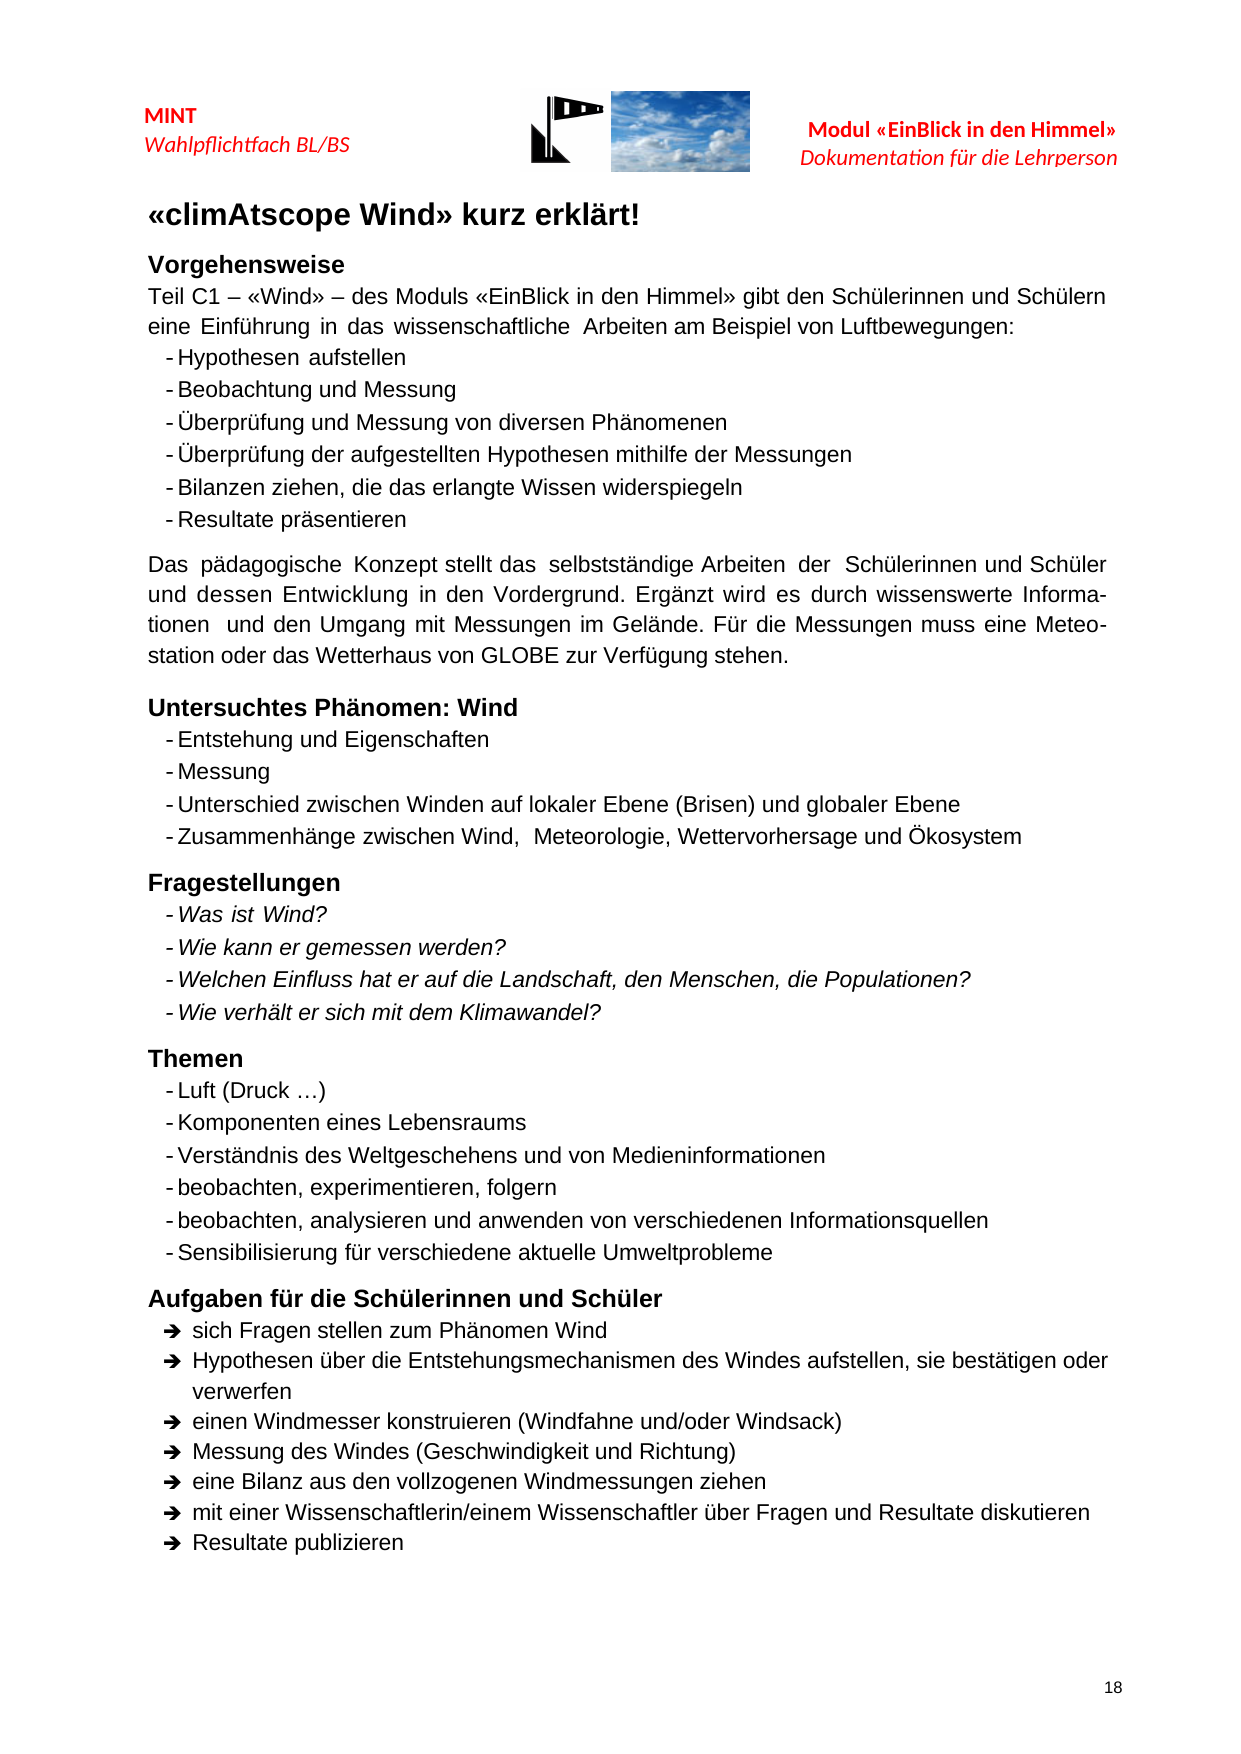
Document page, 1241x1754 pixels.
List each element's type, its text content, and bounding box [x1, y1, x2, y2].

list Verständnis des Weltgeschehens und von Medieninformationen [163, 1142, 1107, 1170]
subtitle Untersuchtes Phänomen: Wind [148, 693, 1122, 721]
list sich Fragen stellen zum Phänomen Wind [162, 1317, 1122, 1344]
subtitle Vorgehensweise [148, 250, 1122, 279]
list Überprüfung und Messung von diversen Phänomenen [163, 408, 1107, 437]
list eine Bilanz aus den vollzogenen Windmessungen ziehen [162, 1468, 1122, 1495]
list beobachten, analysieren und anwenden von verschiedenen Informationsquellen [163, 1207, 1107, 1235]
subtitle Fragestellungen [148, 868, 1122, 897]
list Sensibilisierung für verschiedene aktuelle Umweltprobleme [163, 1239, 1107, 1268]
subtitle Themen [148, 1044, 1122, 1072]
list Resultate publizieren [162, 1529, 1122, 1555]
list Resultate präsentieren [162, 506, 1107, 534]
list beobachten, experimentieren, folgern [163, 1174, 1107, 1203]
list Hypothesen aufstellen [163, 343, 1107, 372]
list Überprüfung der aufgestellten Hypothesen mithilfe der Messungen [163, 441, 1107, 469]
picture [520, 88, 750, 172]
list Luft (Druck …) [163, 1077, 1107, 1105]
list Wie verhält er sich mit dem Klimawandel? [163, 999, 1107, 1027]
list Messung des Windes (Geschwindigkeit und Richtung) [162, 1438, 1122, 1464]
list Was ist Wind? [163, 901, 1107, 929]
list Beobachtung und Messung [163, 376, 1107, 404]
list Zusammenhänge zwischen Wind, Meteorologie, Wettervorhersage und Ökosystem [163, 823, 1107, 852]
text «climAtscope Wind» kurz erklärt! [148, 196, 1122, 232]
text Teil C1 – «Wind» – des Moduls «EinBlick in den Himmel» gibt den Schülerinnen und Schülern eine Einführung in das wissenschaftliche Arbeiten am Beispiel von Luftbewegungen: [148, 283, 1107, 340]
list Unterschied zwischen Winden auf lokaler Ebene (Brisen) und globaler Ebene [163, 791, 1107, 819]
list Hypothesen über die Entstehungsmechanismen des Windes aufstellen, sie bestätigen oder verwerfen [162, 1347, 1122, 1404]
text Das pädagogische Konzept stellt das selbstständige Arbeiten der Schülerinnen und Schüler und dessen Entwicklung in den Vordergrund. Ergänzt wird es durch wissenswerte Informationen und den Umgang mit Messungen im Gelände. Für die Messungen muss eine Meteostation oder das Wetterhaus von GLOBE zur Verfügung stehen. [148, 551, 1107, 668]
list Komponenten eines Lebensraums [163, 1109, 1107, 1138]
list mit einer Wissenschaftlerin/einem Wissenschaftler über Fragen und Resultate diskutieren [162, 1498, 1122, 1525]
list Bilanzen ziehen, die das erlangte Wissen widerspiegeln [163, 473, 1107, 502]
list Entstehung und Eigenschaften [163, 726, 1107, 754]
subtitle Aufgaben für die Schülerinnen und Schüler [148, 1284, 1122, 1313]
list Welchen Einfluss hat er auf die Landschaft, den Menschen, die Populationen? [163, 966, 1107, 994]
list Messung [163, 758, 1107, 787]
list Wie kann er gemessen werden? [163, 934, 1107, 962]
list einen Windmesser konstruieren (Windfahne und/oder Windsack) [162, 1408, 1122, 1434]
